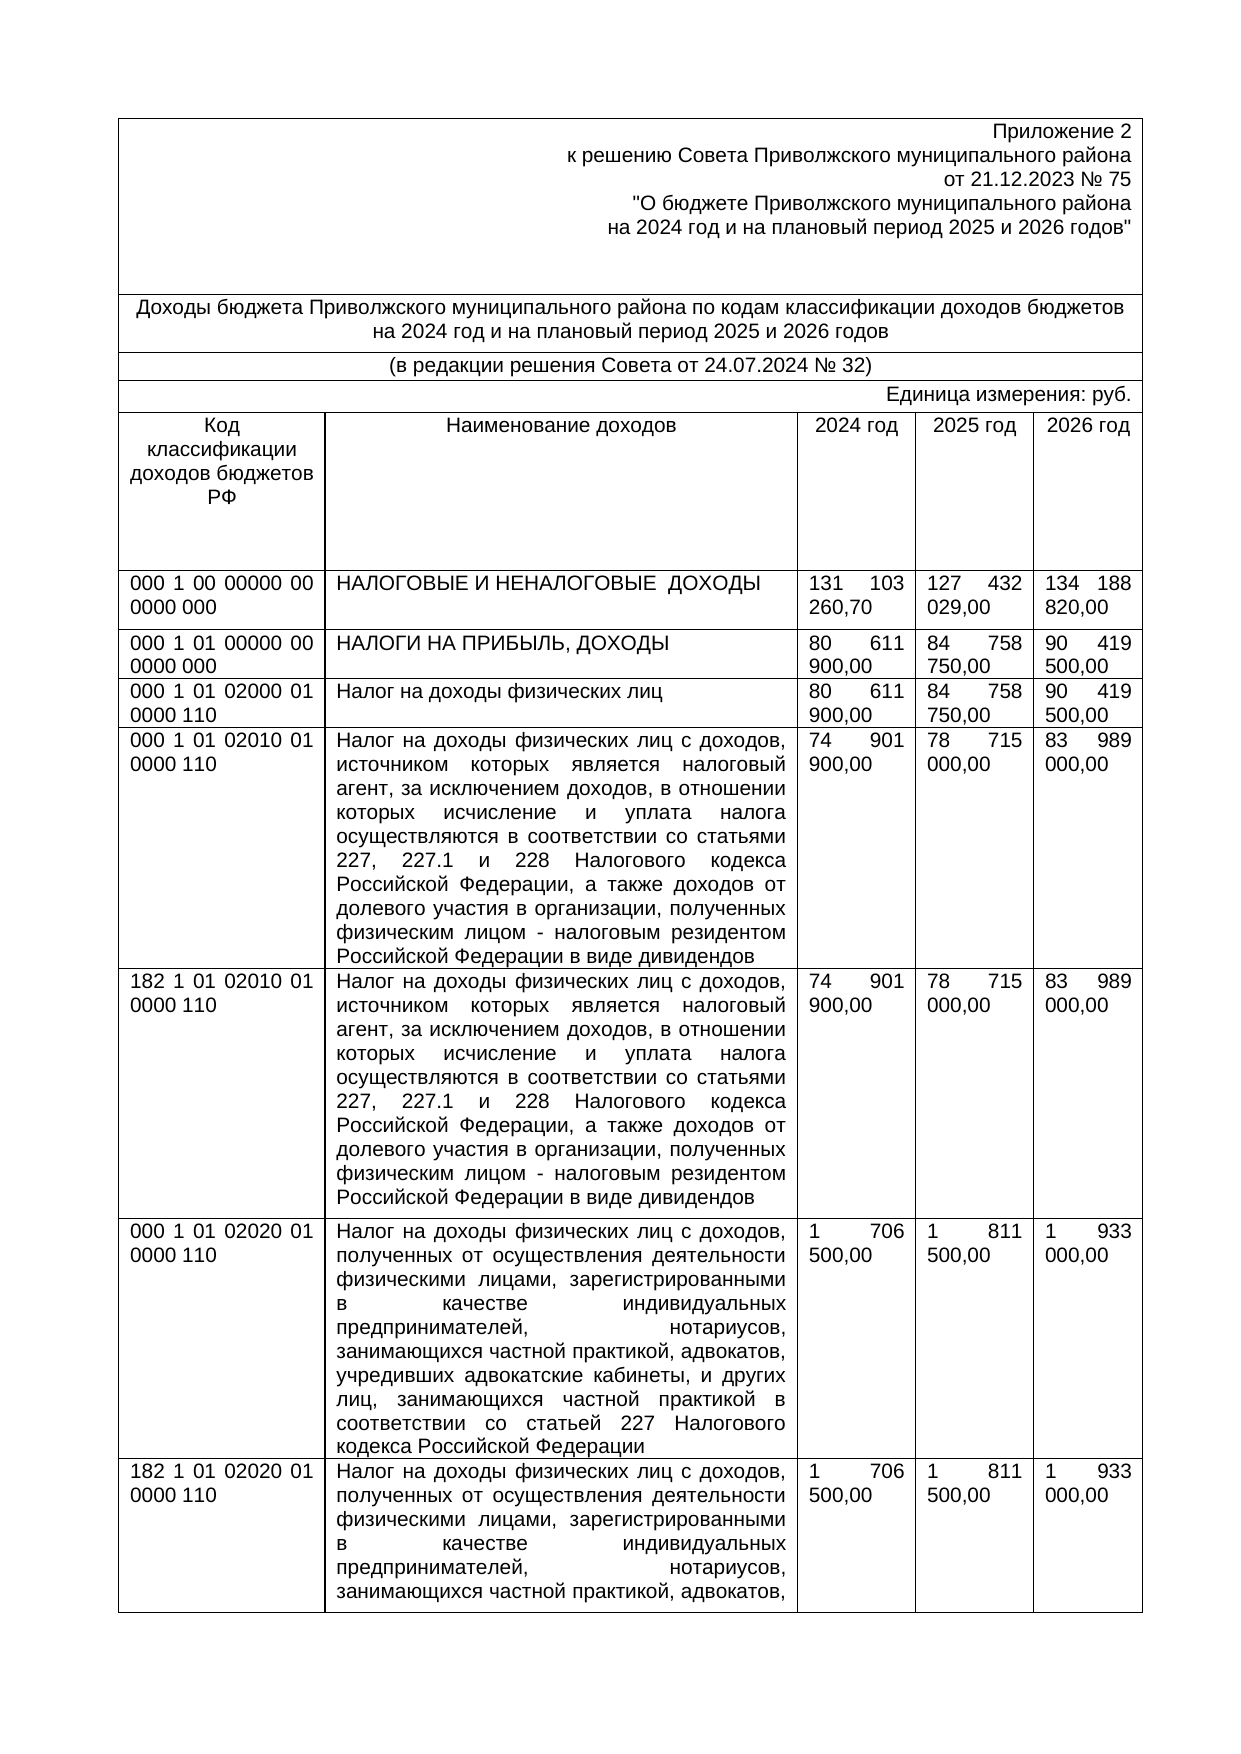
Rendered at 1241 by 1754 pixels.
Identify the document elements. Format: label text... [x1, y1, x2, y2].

table_cell Налог на доходы физических лиц с доходов, источником которых является налоговый агент, за исключением доходов, в отношении которых исчисление и уплата налога осуществляются в соответствии со статьями 227, 227.1 и 228 Налогового кодекса Российской Федерации, а также доходов от долевого участия в организации, полученных физическим лицом - налоговым резидентом Российской Федерации в виде дивидендов [326, 728, 797, 968]
table_cell 83 989 000,00 [1034, 728, 1142, 968]
table_cell 74 901 900,00 [798, 728, 915, 968]
table_cell Код классификации доходов бюджетов РФ [119, 413, 324, 570]
table_cell 1 933 000,00 [1034, 1219, 1142, 1458]
table_cell НАЛОГИ НА ПРИБЫЛЬ, ДОХОДЫ [326, 630, 797, 678]
table_cell Наименование доходов [326, 413, 797, 570]
table_cell 1 811 500,00 [916, 1219, 1033, 1458]
table_cell Налог на доходы физических лиц с доходов, источником которых является налоговый агент, за исключением доходов, в отношении которых исчисление и уплата налога осуществляются в соответствии со статьями 227, 227.1 и 228 Налогового кодекса Российской Федерации, а также доходов от долевого участия в организации, полученных физическим лицом - налоговым резидентом Российской Федерации в виде дивидендов [326, 969, 797, 1218]
table_cell 1 933 000,00 [1034, 1459, 1142, 1612]
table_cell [326, 1459, 797, 1612]
table_cell 127 432 029,00 [916, 571, 1033, 629]
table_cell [119, 1459, 324, 1612]
table_cell 000 1 01 02020 01 0000 110 [119, 1219, 324, 1458]
table_cell 1 706 500,00 [798, 1219, 915, 1458]
table_cell 74 901 900,00 [798, 969, 915, 1218]
table_cell 2024 год [798, 413, 915, 570]
table_cell 134 188 820,00 [1034, 571, 1142, 629]
table_cell 131 103 260,70 [798, 571, 915, 629]
table_cell 2025 год [916, 413, 1033, 570]
table_cell Налог на доходы физических лиц [326, 679, 797, 727]
table_cell 1 811 500,00 [916, 1459, 1033, 1612]
table_cell 78 715 000,00 [916, 728, 1033, 968]
table_cell 000 1 01 02000 01 0000 110 [119, 679, 324, 727]
table_cell 84 758 750,00 [916, 630, 1033, 678]
table_cell 000 1 00 00000 00 0000 000 [119, 571, 324, 629]
table_cell 000 1 01 02010 01 0000 110 [119, 728, 324, 968]
table_header Приложение 2 к решению Совета Приволжского муниципального района от 21.12.2023 № 75 "О бюджете Приволжского муниципального района на 2024 год и на плановый период 2025 и 2026 годов" [119, 119, 1142, 294]
table_cell Доходы бюджета Приволжского муниципального района по кодам классификации доходов бюджетов на 2024 год и на плановый период 2025 и 2026 годов [119, 295, 1142, 352]
table_cell 80 611 900,00 [798, 630, 915, 678]
table_cell 83 989 000,00 [1034, 969, 1142, 1218]
table_cell 80 611 900,00 [798, 679, 915, 727]
table_cell 182 1 01 02010 01 0000 110 [119, 969, 324, 1218]
table_cell 78 715 000,00 [916, 969, 1033, 1218]
table_cell 84 758 750,00 [916, 679, 1033, 727]
table_cell 000 1 01 00000 00 0000 000 [119, 630, 324, 678]
table_cell (в редакции решения Совета от 24.07.2024 № 32) [119, 353, 1142, 380]
table_cell 90 419 500,00 [1034, 679, 1142, 727]
table_cell 2026 год [1034, 413, 1142, 570]
table_cell 90 419 500,00 [1034, 630, 1142, 678]
table_cell НАЛОГОВЫЕ И НЕНАЛОГОВЫЕ ДОХОДЫ [326, 571, 797, 629]
table_cell Единица измерения: руб. [119, 381, 1142, 412]
table_cell 1 706 500,00 [798, 1459, 915, 1612]
